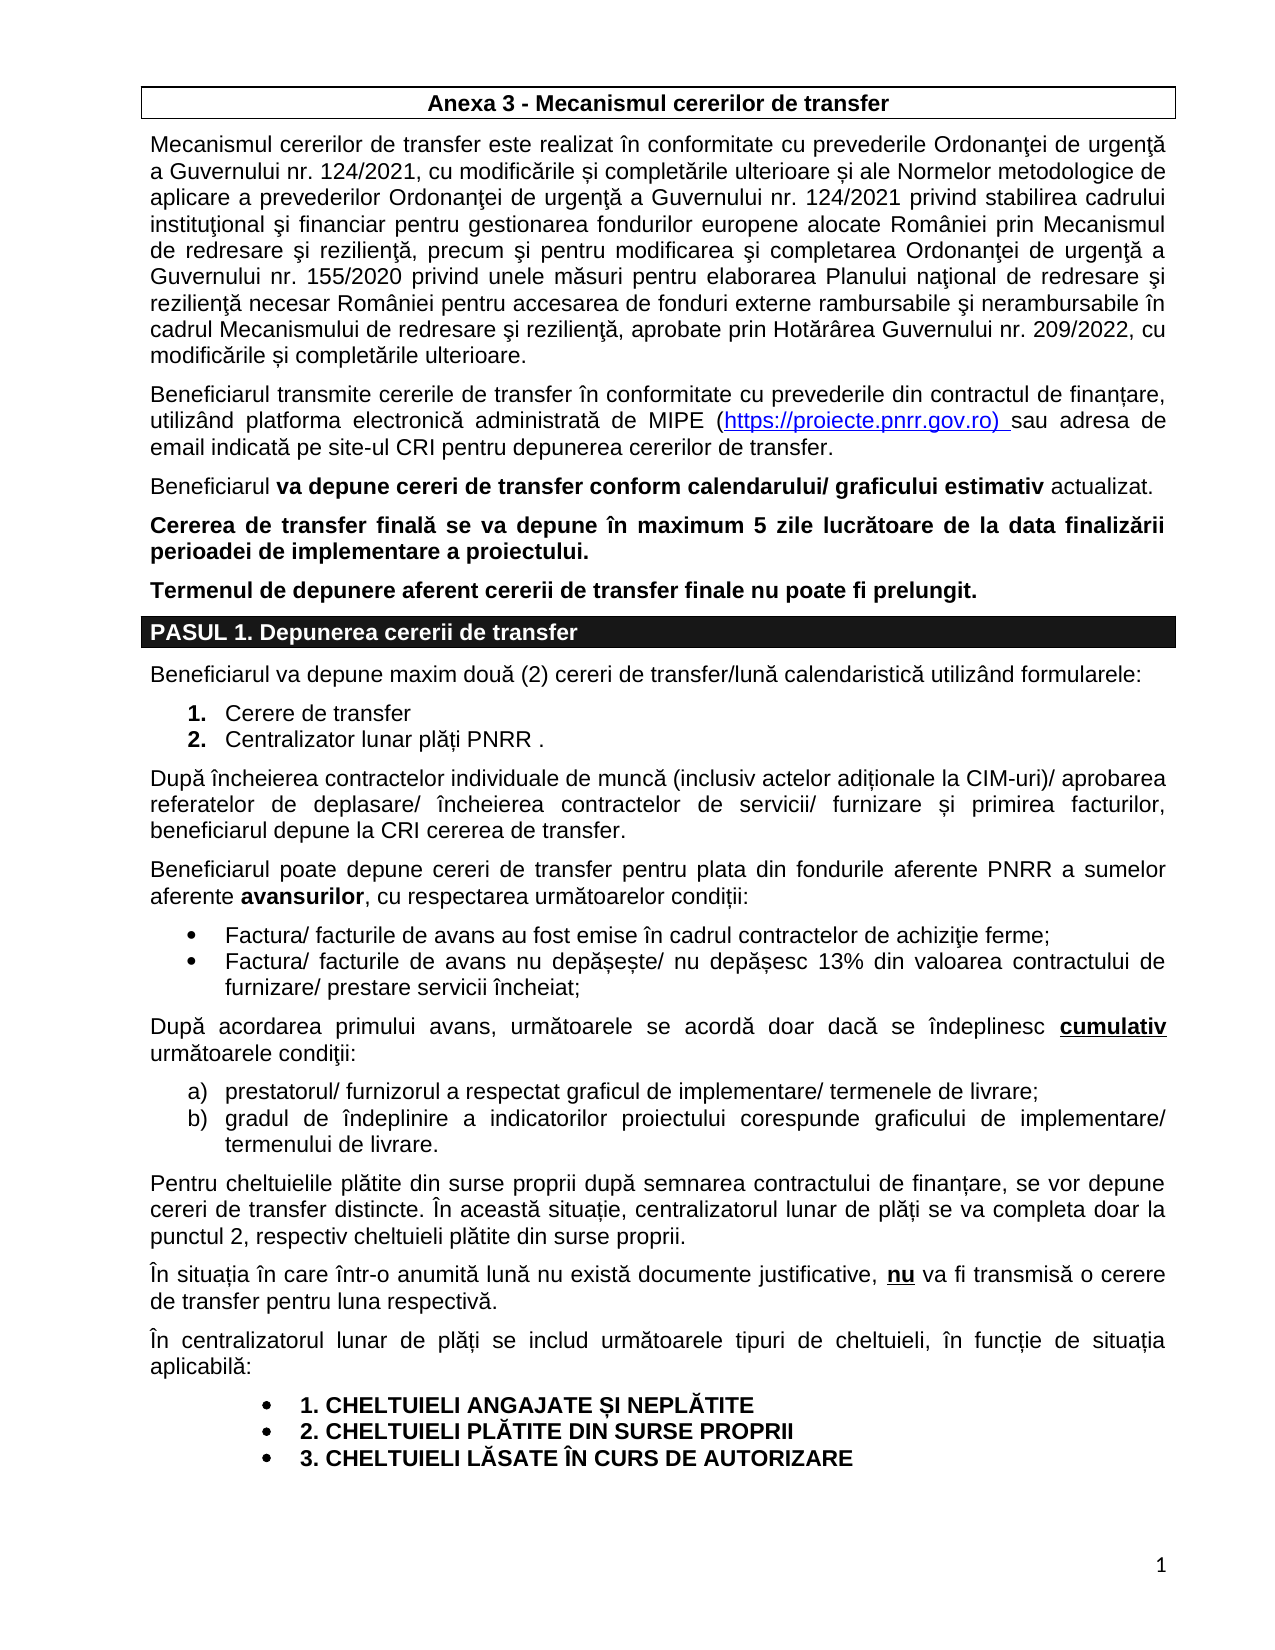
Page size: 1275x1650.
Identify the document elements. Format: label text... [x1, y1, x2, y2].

list gradul de îndeplinire a indicatorilor proiectului corespunde graficului de implementare/ termenului de livrare. [187, 1105, 1167, 1157]
text PASUL 1. Depunerea cererii de transfer [142, 617, 1175, 647]
text Termenul de depunere aferent cererii de transfer finale nu poate fi prelungit. [150, 577, 1167, 603]
list Cerere de transfer [187, 699, 1167, 726]
list Centralizator lunar plăți PNRR . [187, 726, 1167, 752]
text După acordarea primului avans, următoarele se acordă doar dacă se îndeplinesc cumulativ următoarele condiţii: [150, 1013, 1167, 1066]
text Beneficiarul poate depune cereri de transfer pentru plata din fondurile aferente PNRR a sumelor aferente avansurilor, cu respectarea următoarelor condiții: [150, 856, 1167, 909]
text Mecanismul cererilor de transfer este realizat în conformitate cu prevederile Ordonanţei de urgenţă a Guvernului nr. 124/2021, cu modificările și completările ulterioare și ale Normelor metodologice de aplicare a prevederilor Ordonanţei de urgenţă a Guvernului nr. 124/2021 privind stabilirea cadrului instituţional şi financiar pentru gestionarea fondurilor europene alocate României prin Mecanismul de redresare şi rezilienţă, precum şi pentru modificarea şi completarea Ordonanţei de urgenţă a Guvernului nr. 155/2020 privind unele măsuri pentru elaborarea Planului naţional de redresare şi rezilienţă necesar României pentru accesarea de fonduri externe rambursabile şi nerambursabile în cadrul Mecanismului de redresare şi rezilienţă, aprobate prin Hotărârea Guvernului nr. 209/2022, cu modificările și completările ulterioare. [150, 131, 1167, 369]
text Beneficiarul transmite cererile de transfer în conformitate cu prevederile din contractul de finanțare, utilizând platforma electronică administrată de MIPE (https://proiecte.pnrr.gov.ro) sau adresa de email indicată pe site-ul CRI pentru depunerea cererilor de transfer. [150, 381, 1167, 460]
text Beneficiarul va depune maxim două (2) cereri de transfer/lună calendaristică utilizând formularele: [150, 661, 1167, 687]
text Cererea de transfer finală se va depune în maximum 5 zile lucrătoare de la data finalizării perioadei de implementare a proiectului. [150, 512, 1167, 564]
list 3. CHELTUIELI LĂSATE ÎN CURS DE AUTORIZARE [262, 1444, 1167, 1471]
list 2. CHELTUIELI PLĂTITE DIN SURSE PROPRII [262, 1418, 1167, 1444]
text După încheierea contractelor individuale de muncă (inclusiv actelor adiționale la CIM-uri)/ aprobarea referatelor de deplasare/ încheierea contractelor de servicii/ furnizare și primirea facturilor, beneficiarul depune la CRI cererea de transfer. [150, 765, 1167, 844]
text În centralizatorul lunar de plăți se includ următoarele tipuri de cheltuieli, în funcție de situația aplicabilă: [150, 1327, 1167, 1379]
list 1. CHELTUIELI ANGAJATE ȘI NEPLĂTITE [262, 1392, 1167, 1418]
text Anexa 3 - Mecanismul cererilor de transfer [142, 88, 1175, 118]
list prestatorul/ furnizorul a respectat graficul de implementare/ termenele de livrare; [187, 1078, 1167, 1105]
text Pentru cheltuielile plătite din surse proprii după semnarea contractului de finanțare, se vor depune cereri de transfer distincte. În această situație, centralizatorul lunar de plăți se va completa doar la punctul 2, respectiv cheltuieli plătite din surse proprii. [150, 1170, 1167, 1249]
text Beneficiarul va depune cereri de transfer conform calendarului/ graficului estimativ actualizat. [150, 473, 1167, 499]
text În situația în care într-o anumită lună nu există documente justificative, nu va fi transmisă o cerere de transfer pentru luna respectivă. [150, 1261, 1167, 1314]
list Factura/ facturile de avans au fost emise în cadrul contractelor de achiziţie ferme; [187, 922, 1167, 948]
list Factura/ facturile de avans nu depășește/ nu depășesc 13% din valoarea contractului de furnizare/ prestare servicii încheiat; [187, 948, 1167, 1001]
